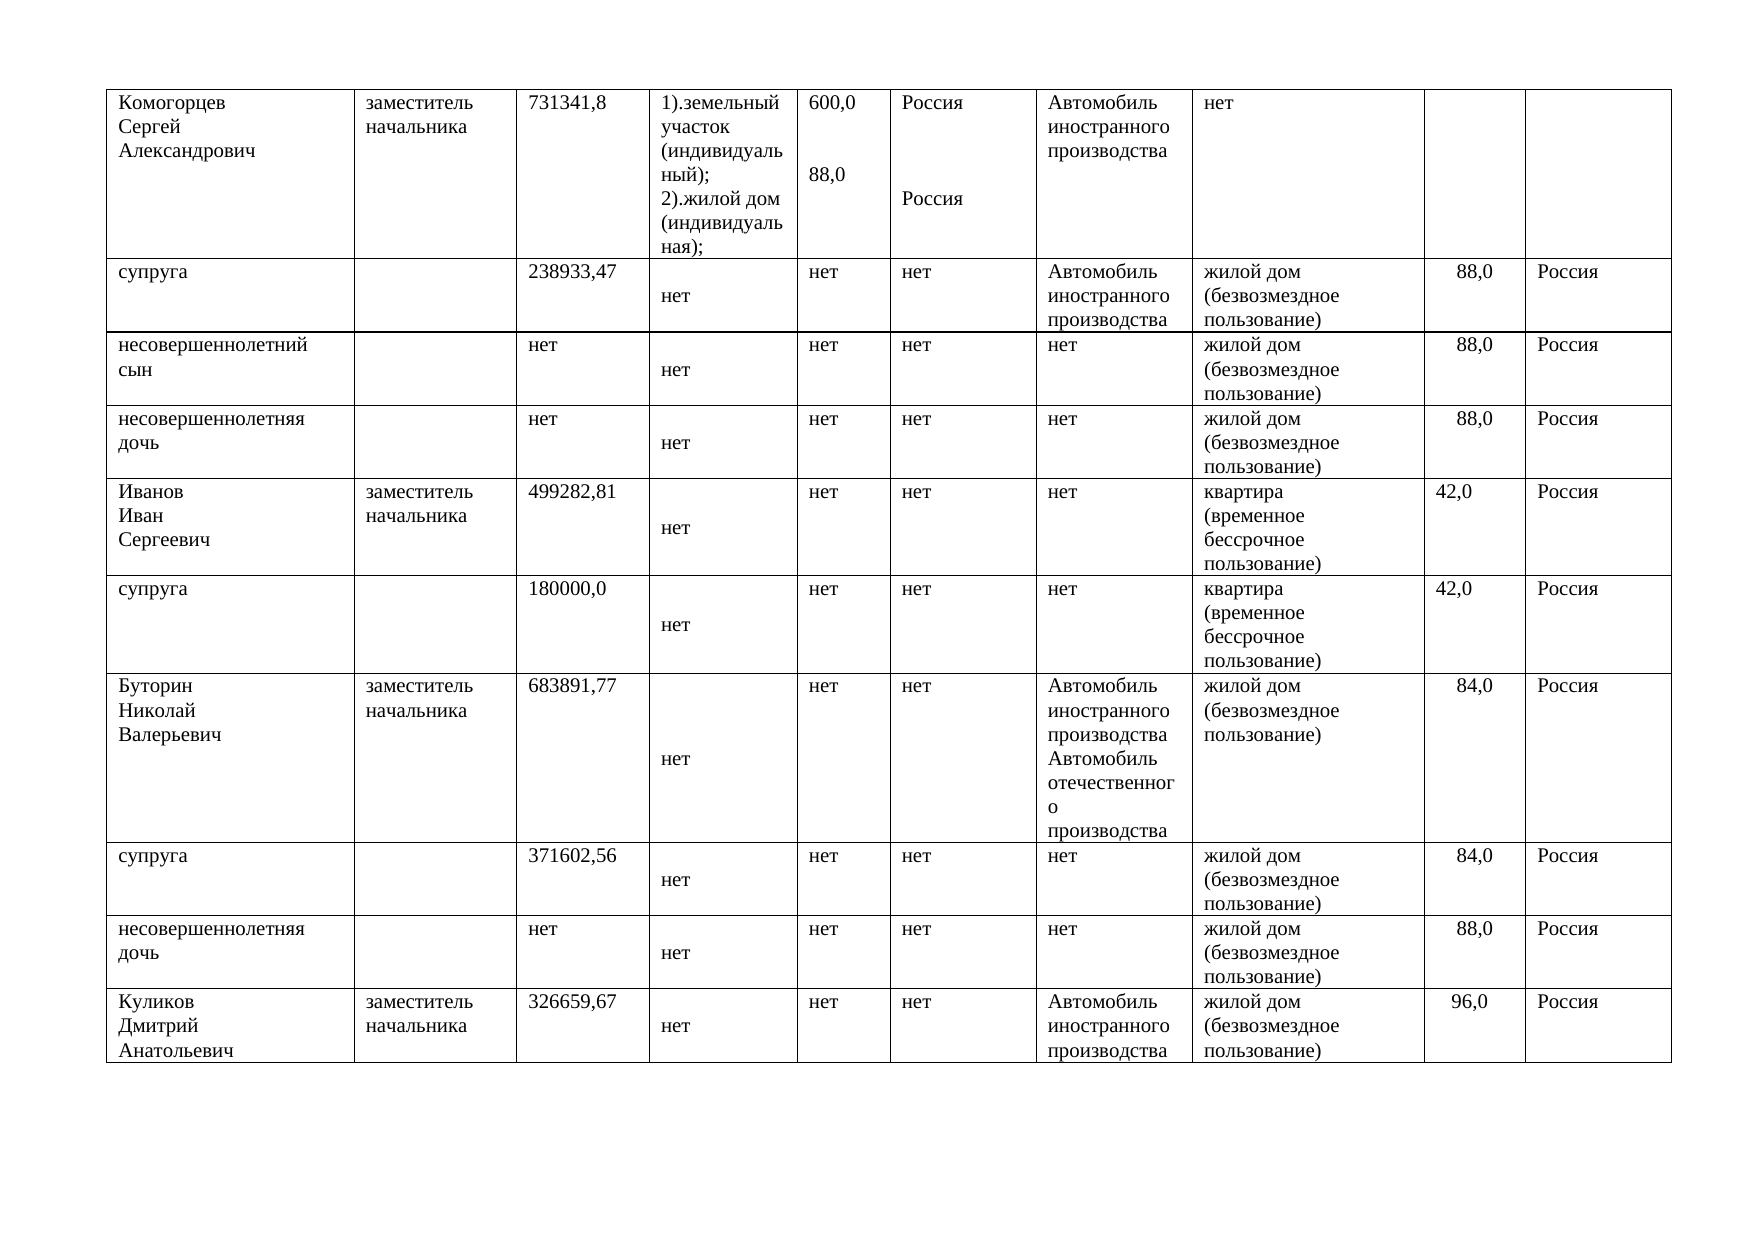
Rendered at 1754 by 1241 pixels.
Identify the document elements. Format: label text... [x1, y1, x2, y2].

table_cell 371602,56 [517, 843, 649, 915]
table_cell нет [650, 479, 797, 575]
table_cell 88,0 [1425, 259, 1525, 331]
table_cell жилой дом (безвозмездное пользование) [1193, 843, 1424, 915]
table_cell нет [798, 406, 890, 478]
table_cell 42,0 [1425, 479, 1525, 575]
table_cell нет [891, 843, 1036, 915]
table_cell нет [798, 259, 890, 331]
table_cell 1).земельный участок (индивидуальный); 2).жилой дом (индивидуальная); [650, 90, 797, 258]
table_cell [355, 916, 516, 988]
table_cell Россия [1526, 989, 1671, 1062]
table_cell Россия [1526, 843, 1671, 915]
table_cell нет [650, 916, 797, 988]
table_cell нет [798, 843, 890, 915]
table_cell несовершеннолетний сын [107, 333, 354, 404]
table_cell Россия [1526, 406, 1671, 478]
table_cell Россия [1526, 479, 1671, 575]
table_cell нет [1193, 90, 1424, 258]
table_cell 731341,8 [517, 90, 649, 258]
table_cell 42,0 [1425, 576, 1525, 672]
table_cell 180000,0 [517, 576, 649, 672]
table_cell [1193, 989, 1424, 1062]
table_cell Комогорцев Сергей Александрович [107, 90, 354, 258]
table_cell [1526, 90, 1671, 258]
table_cell нет [798, 576, 890, 672]
table_cell супруга [107, 843, 354, 915]
table_cell 499282,81 [517, 479, 649, 575]
table_cell Иванов Иван Сергеевич [107, 479, 354, 575]
table_cell 88,0 [1425, 406, 1525, 478]
table_cell жилой дом (безвозмездное пользование) [1193, 406, 1424, 478]
table_cell нет [891, 916, 1036, 988]
table_cell [355, 333, 516, 404]
table_cell 326659,67 [517, 989, 649, 1062]
table_cell нет [891, 989, 1036, 1062]
table_cell несовершеннолетняя дочь [107, 406, 354, 478]
table_cell 683891,77 [517, 674, 649, 842]
table_cell нет [650, 843, 797, 915]
table_cell 96,0 [1425, 989, 1525, 1062]
table_cell нет [650, 406, 797, 478]
table_cell Россия [1526, 259, 1671, 331]
table_cell Россия [1526, 576, 1671, 672]
table_cell нет [1037, 916, 1192, 988]
table_cell нет [891, 406, 1036, 478]
table_cell Куликов Дмитрий Анатольевич [107, 989, 354, 1062]
table_cell [355, 259, 516, 331]
table_cell заместитель начальника [355, 90, 516, 258]
table_cell 600,0 88,0 [798, 90, 890, 258]
table_cell Автомобиль иностранного производства [1037, 90, 1192, 258]
table_cell [355, 576, 516, 672]
table_cell Россия [1526, 674, 1671, 842]
table_cell Буторин Николай Валерьевич [107, 674, 354, 842]
table_cell 84,0 [1425, 674, 1525, 842]
table_cell супруга [107, 259, 354, 331]
table_cell нет [798, 674, 890, 842]
table_cell нет [517, 916, 649, 988]
table_cell квартира (временное бессрочное пользование) [1193, 479, 1424, 575]
table_cell нет [650, 259, 797, 331]
table_cell нет [650, 674, 797, 842]
table_cell [1425, 90, 1525, 258]
table_cell нет [650, 989, 797, 1062]
table_cell 84,0 [1425, 843, 1525, 915]
table_cell Россия Россия [891, 90, 1036, 258]
table_cell заместитель начальника [355, 989, 516, 1062]
table_cell 88,0 [1425, 916, 1525, 988]
table_cell Россия [1526, 333, 1671, 404]
table_cell жилой дом (безвозмездное пользование) [1193, 916, 1424, 988]
table_cell [355, 843, 516, 915]
table_cell нет [650, 576, 797, 672]
table_cell заместитель начальника [355, 674, 516, 842]
table_cell нет [1037, 406, 1192, 478]
table_cell Автомобиль иностранного производства [1037, 259, 1192, 331]
table_cell нет [1037, 576, 1192, 672]
table_cell 88,0 [1425, 333, 1525, 404]
table_cell Автомобиль иностранного производства Автомобиль отечественного производства [1037, 674, 1192, 842]
table_cell [355, 406, 516, 478]
table_cell нет [1037, 333, 1192, 404]
table_cell нет [798, 989, 890, 1062]
table_cell нет [1037, 843, 1192, 915]
table_cell жилой дом (безвозмездное пользование) [1193, 259, 1424, 331]
table_cell нет [891, 259, 1036, 331]
table_cell нет [798, 479, 890, 575]
table_cell нет [517, 406, 649, 478]
table_cell нет [891, 576, 1036, 672]
table_cell квартира (временное бессрочное пользование) [1193, 576, 1424, 672]
table_cell нет [517, 333, 649, 404]
table_cell нет [891, 333, 1036, 404]
table_cell нет [891, 674, 1036, 842]
table_cell заместитель начальника [355, 479, 516, 575]
table_cell нет [798, 916, 890, 988]
table_cell Россия [1526, 916, 1671, 988]
table_cell супруга [107, 576, 354, 672]
table_cell жилой дом (безвозмездное пользование) [1193, 333, 1424, 404]
table_cell нет [1037, 479, 1192, 575]
table_cell нет [891, 479, 1036, 575]
table_cell жилой дом (безвозмездное пользование) [1193, 674, 1424, 842]
table_cell 238933,47 [517, 259, 649, 331]
table_cell Автомобиль иностранного производства [1037, 989, 1192, 1062]
table_cell нет [650, 333, 797, 404]
table_cell несовершеннолетняя дочь [107, 916, 354, 988]
table_cell нет [798, 333, 890, 404]
